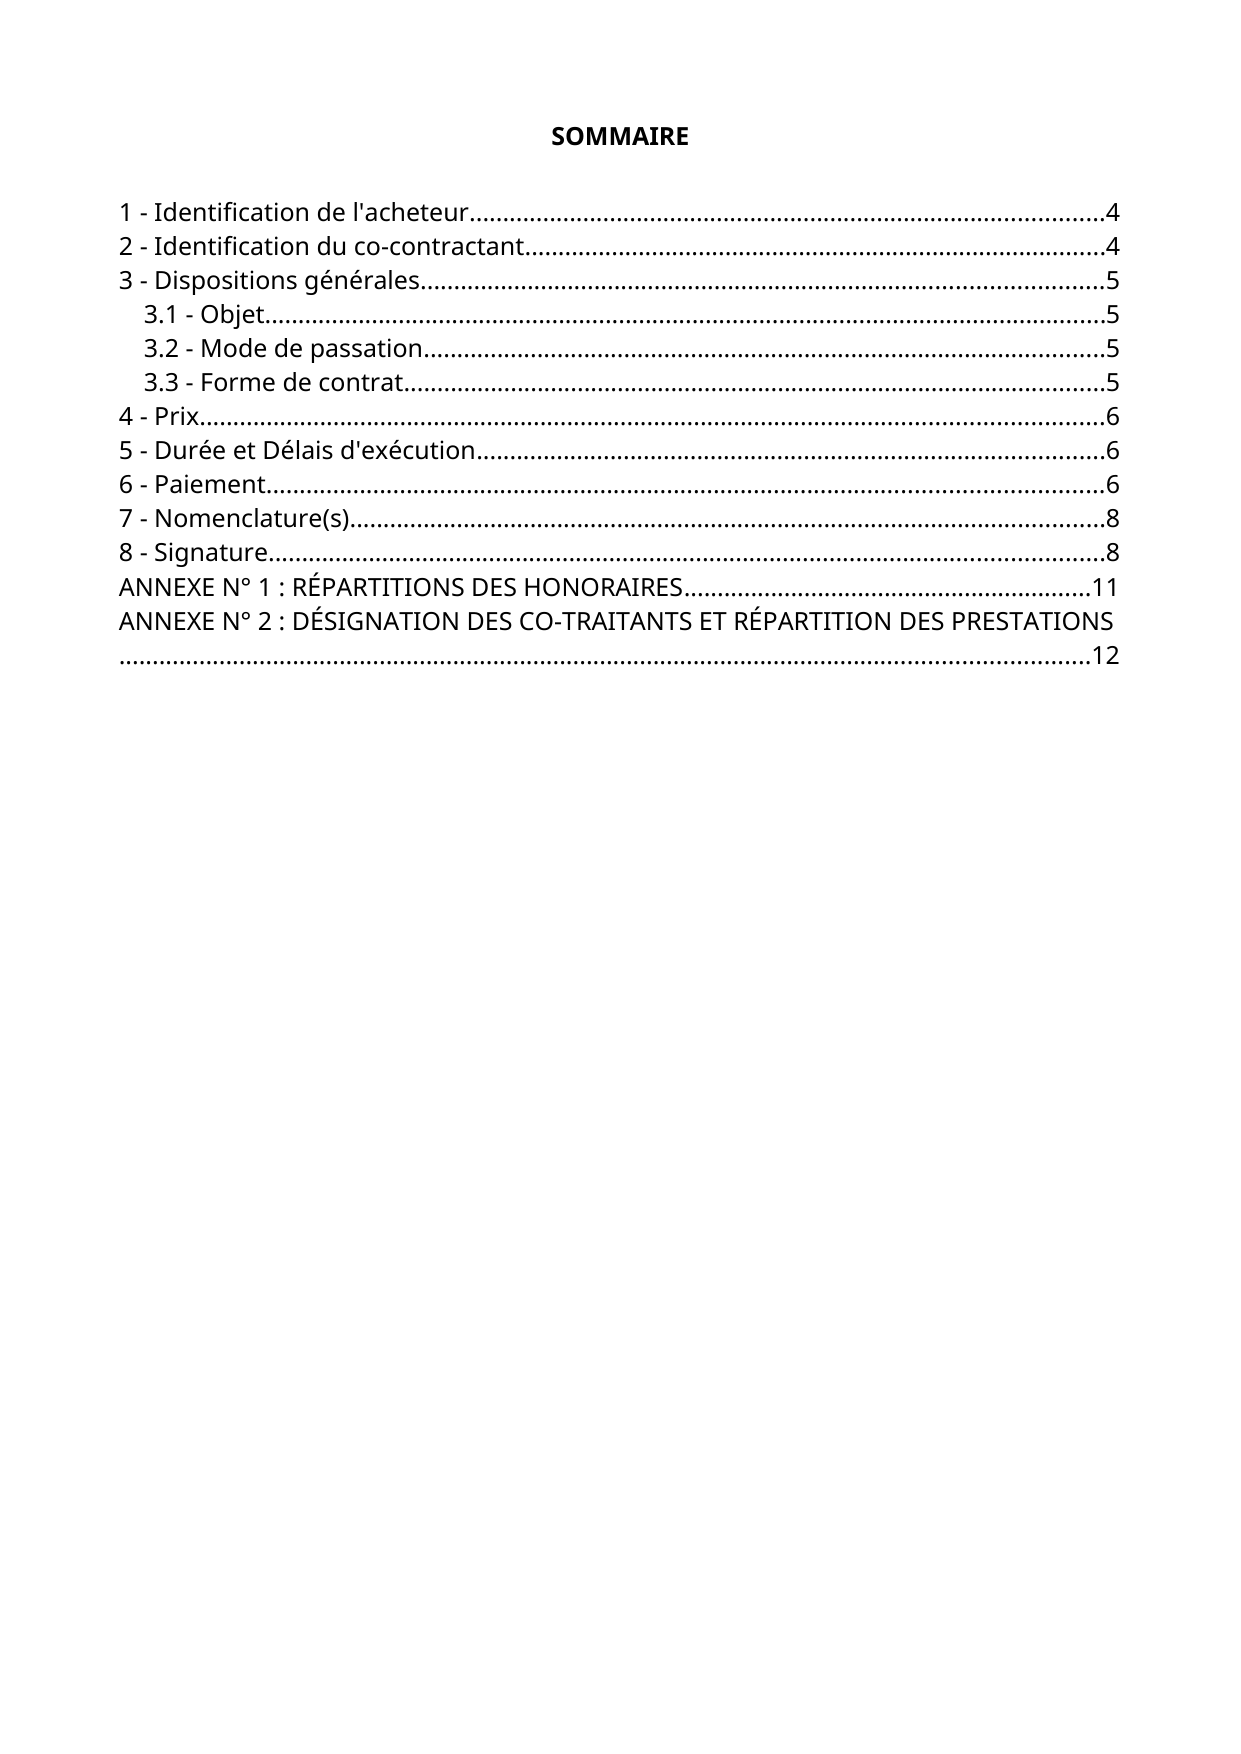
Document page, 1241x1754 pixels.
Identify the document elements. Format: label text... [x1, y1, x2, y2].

text 3 - Dispositions générales 5 [119, 263, 1121, 297]
text 7 - Nomenclature(s) 8 [119, 501, 1121, 535]
text 2 - Identification du co-contractant 4 [119, 228, 1121, 263]
text 5 - Durée et Délais d'exécution 6 [119, 433, 1121, 467]
text 6 - Paiement 6 [119, 467, 1121, 501]
text ANNEXE N° 1 : RÉPARTITIONS DES HONORAIRES 11 [119, 569, 1121, 603]
text 3.2 - Mode de passation 5 [144, 331, 1121, 365]
text 1 - Identification de l'acheteur 4 [119, 194, 1121, 228]
text 4 - Prix 6 [119, 399, 1121, 433]
text ANNEXE N° 2 : DÉSIGNATION DES CO-TRAITANTS ET RÉPARTITION DES PRESTATIONS 12 [119, 603, 1121, 671]
text 8 - Signature 8 [119, 535, 1121, 569]
text SOMMAIRE [119, 119, 1121, 153]
text 3.1 - Objet 5 [144, 297, 1121, 331]
text 3.3 - Forme de contrat 5 [144, 365, 1121, 399]
